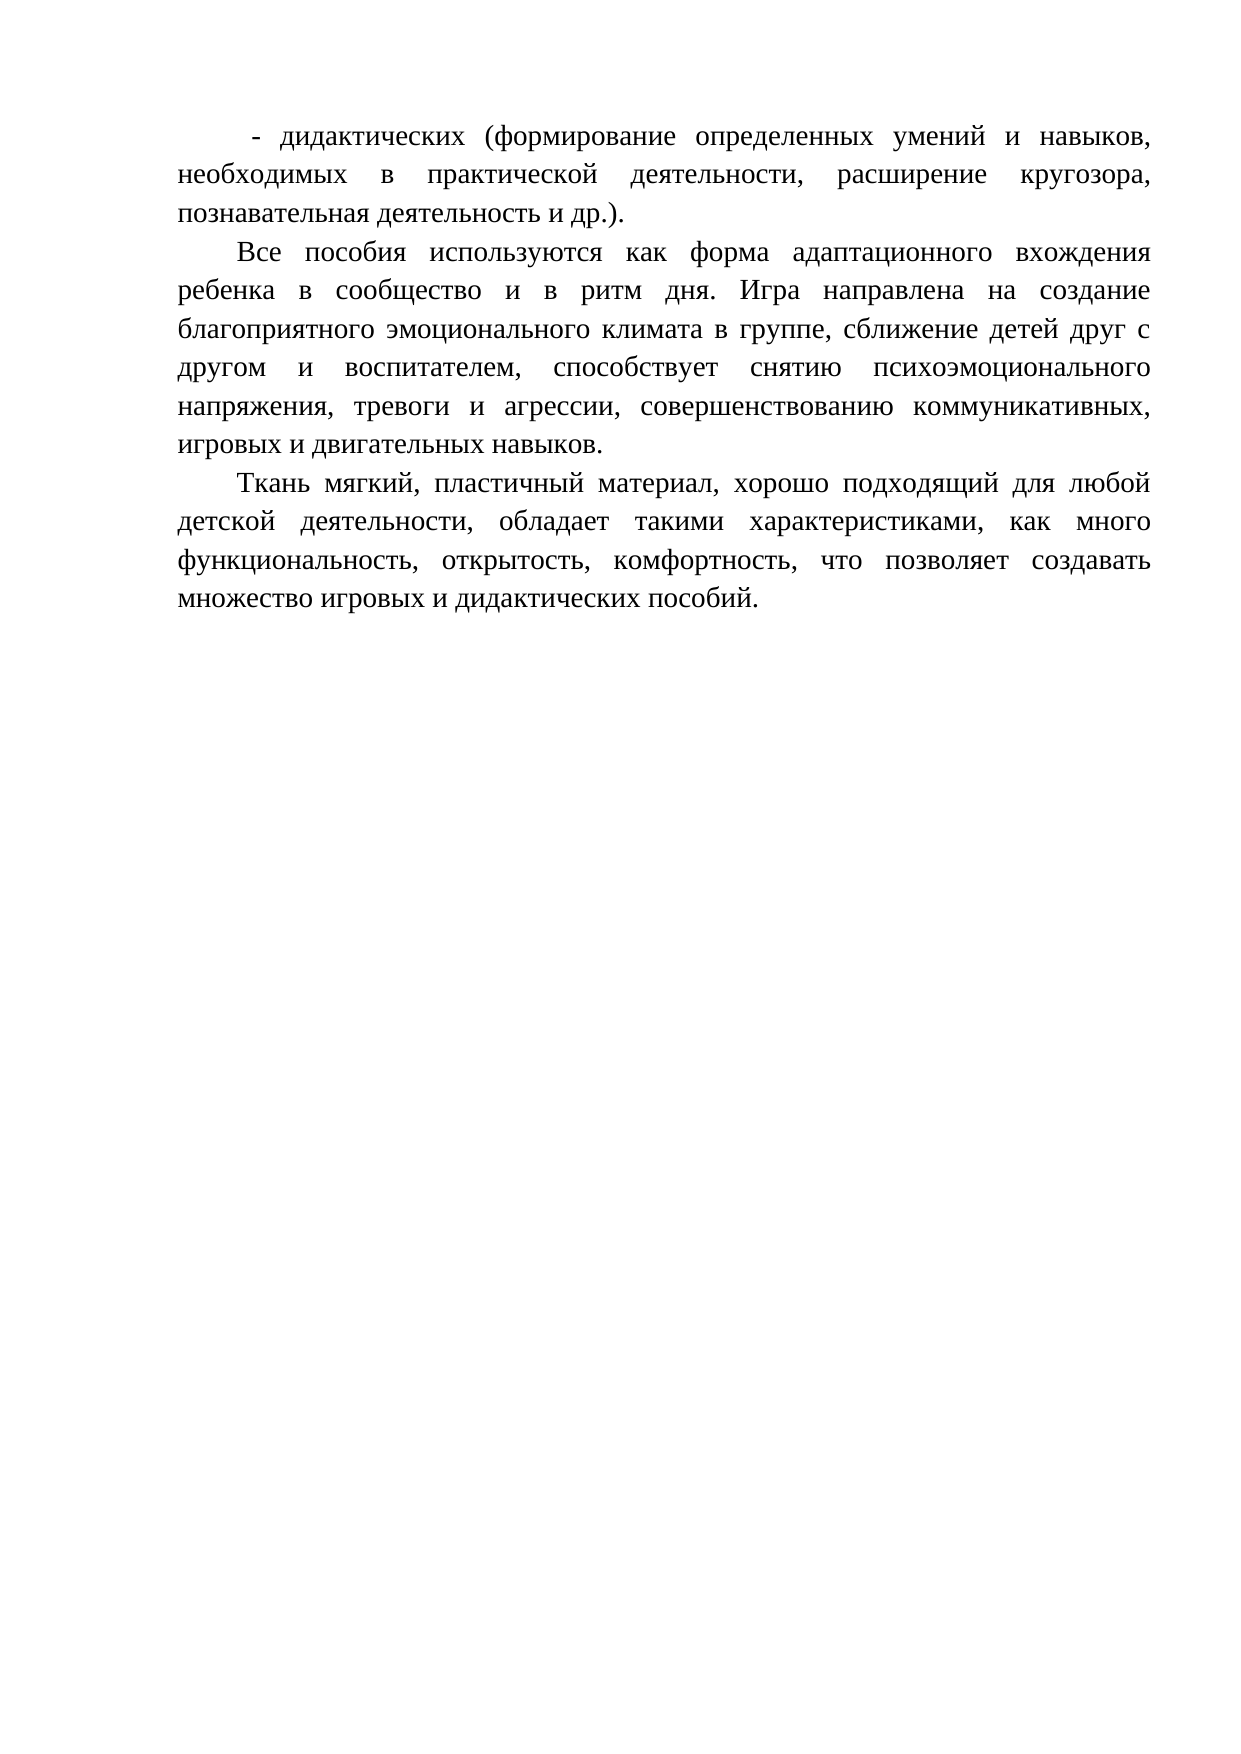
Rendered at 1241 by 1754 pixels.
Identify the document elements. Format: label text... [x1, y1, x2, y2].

text - дидактических (формирование определенных умений и навыков, необходимых в практической деятельности, расширение кругозора, познавательная деятельность и др.). [177, 118, 1152, 229]
text Все пособия используются как форма адаптационного вхождения ребенка в сообщество и в ритм дня. Игра направлена на создание благоприятного эмоционального климата в группе, сближение детей друг с другом и воспитателем, способствует снятию психоэмоционального напряжения, тревоги и агрессии, совершенствованию коммуникативных, игровых и двигательных навыков. [177, 234, 1152, 460]
text Ткань мягкий, пластичный материал, хорошо подходящий для любой детской деятельности, обладает такими характеристиками, как много функциональность, открытость, комфортность, что позволяет создавать множество игровых и дидактических пособий. [177, 465, 1152, 614]
